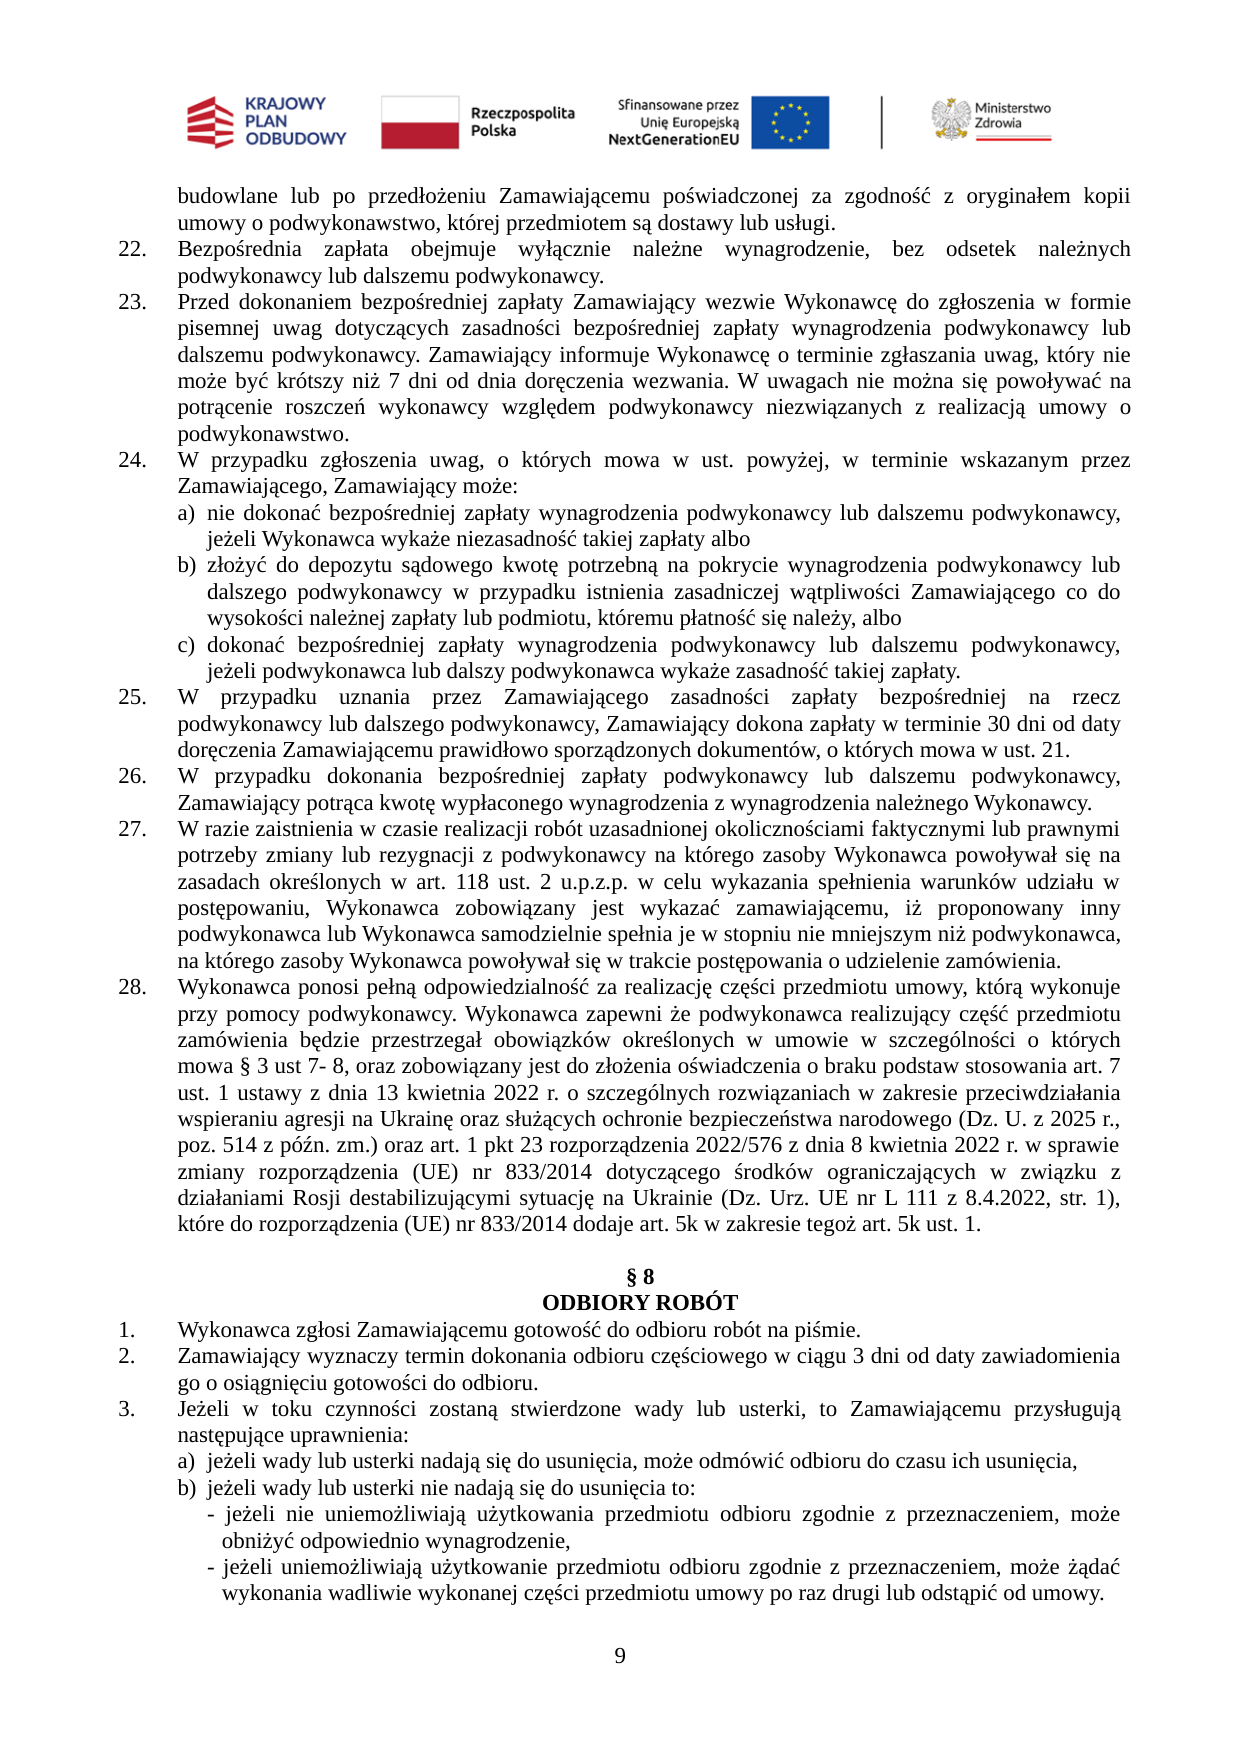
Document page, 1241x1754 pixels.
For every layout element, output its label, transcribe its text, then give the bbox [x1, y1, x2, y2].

list W przypadku zgłoszenia uwag, o których mowa w ust. powyżej, w terminie wskazanym przez Zamawiającego, Zamawiający może: [118, 446, 1132, 499]
list W razie zaistnienia w czasie realizacji robót uzasadnionej okolicznościami faktycznymi lub prawnymi potrzeby zmiany lub rezygnacji z podwykonawcy na którego zasoby Wykonawca powoływał się na zasadach określonych w art. 118 ust. 2 u.p.z.p. w celu wykazania spełnienia warunków udziału w postępowaniu, Wykonawca zobowiązany jest wykazać zamawiającemu, iż proponowany inny podwykonawca lub Wykonawca samodzielnie spełnia je w stopniu nie mniejszym niż podwykonawca, na którego zasoby Wykonawca powoływał się w trakcie postępowania o udzielenie zamówienia. [118, 815, 1122, 973]
list dokonać bezpośredniej zapłaty wynagrodzenia podwykonawcy lub dalszemu podwykonawcy, jeżeli podwykonawca lub dalszy podwykonawca wykaże zasadność takiej zapłaty. [177, 631, 1122, 683]
list Wykonawca zgłosi Zamawiającemu gotowość do odbioru robót na piśmie. [118, 1316, 1122, 1342]
list W przypadku uznania przez Zamawiającego zasadności zapłaty bezpośredniej na rzecz podwykonawcy lub dalszego podwykonawcy, Zamawiający dokona zapłaty w terminie 30 dni od daty doręczenia Zamawiającemu prawidłowo sporządzonych dokumentów, o których mowa w ust. 21. [118, 683, 1122, 762]
list Zamawiający wyznaczy termin dokonania odbioru częściowego w ciągu 3 dni od daty zawiadomienia go o osiągnięciu gotowości do odbioru. [118, 1342, 1122, 1395]
text - jeżeli uniemożliwiają użytkowanie przedmiotu odbioru zgodnie z przeznaczeniem, może żądać wykonania wadliwie wykonanej części przedmiotu umowy po raz drugi lub odstąpić od umowy. [207, 1553, 1122, 1606]
list Bezpośrednia zapłata obejmuje wyłącznie należne wynagrodzenie, bez odsetek należnych podwykonawcy lub dalszemu podwykonawcy. [118, 235, 1132, 288]
text § 8 [148, 1263, 1132, 1289]
list W przypadku dokonania bezpośredniej zapłaty podwykonawcy lub dalszemu podwykonawcy, Zamawiający potrąca kwotę wypłaconego wynagrodzenia z wynagrodzenia należnego Wykonawcy. [118, 762, 1122, 815]
list jeżeli wady lub usterki nie nadają się do usunięcia to: [177, 1474, 1122, 1500]
list Przed dokonaniem bezpośredniej zapłaty Zamawiający wezwie Wykonawcę do zgłoszenia w formie pisemnej uwag dotyczących zasadności bezpośredniej zapłaty wynagrodzenia podwykonawcy lub dalszemu podwykonawcy. Zamawiający informuje Wykonawcę o terminie zgłaszania uwag, który nie może być krótszy niż 7 dni od dnia doręczenia wezwania. W uwagach nie można się powoływać na potrącenie roszczeń wykonawcy względem podwykonawcy niezwiązanych z realizacją umowy o podwykonawstwo. [118, 288, 1132, 446]
list Wykonawca ponosi pełną odpowiedzialność za realizację części przedmiotu umowy, którą wykonuje przy pomocy podwykonawcy. Wykonawca zapewni że podwykonawca realizujący część przedmiotu zamówienia będzie przestrzegał obowiązków określonych w umowie w szczególności o których mowa § 3 ust 7- 8, oraz zobowiązany jest do złożenia oświadczenia o braku podstaw stosowania art. 7 ust. 1 ustawy z dnia 13 kwietnia 2022 r. o szczególnych rozwiązaniach w zakresie przeciwdziałania wspieraniu agresji na Ukrainę oraz służących ochronie bezpieczeństwa narodowego (Dz. U. z 2025 r., poz. 514 z późn. zm.) oraz art. 1 pkt 23 rozporządzenia 2022/576 z dnia 8 kwietnia 2022 r. w sprawie zmiany rozporządzenia (UE) nr 833/2014 dotyczącego środków ograniczających w związku z działaniami Rosji destabilizującymi sytuację na Ukrainie (Dz. Urz. UE nr L 111 z 8.4.2022, str. 1), które do rozporządzenia (UE) nr 833/2014 dodaje art. 5k w zakresie tegoż art. 5k ust. 1. [118, 973, 1122, 1237]
list Jeżeli w toku czynności zostaną stwierdzone wady lub usterki, to Zamawiającemu przysługują następujące uprawnienia: [118, 1395, 1122, 1448]
picture [130, 59, 1110, 183]
list nie dokonać bezpośredniej zapłaty wynagrodzenia podwykonawcy lub dalszemu podwykonawcy, jeżeli Wykonawca wykaże niezasadność takiej zapłaty albo [177, 499, 1122, 552]
text ODBIORY ROBÓT [148, 1289, 1132, 1316]
list jeżeli wady lub usterki nadają się do usunięcia, może odmówić odbioru do czasu ich usunięcia, [177, 1448, 1122, 1474]
list złożyć do depozytu sądowego kwotę potrzebną na pokrycie wynagrodzenia podwykonawcy lub dalszego podwykonawcy w przypadku istnienia zasadniczej wątpliwości Zamawiającego co do wysokości należnej zapłaty lub podmiotu, któremu płatność się należy, albo [177, 552, 1122, 631]
text - jeżeli nie uniemożliwiają użytkowania przedmiotu odbioru zgodnie z przeznaczeniem, może obniżyć odpowiednio wynagrodzenie, [207, 1500, 1122, 1553]
